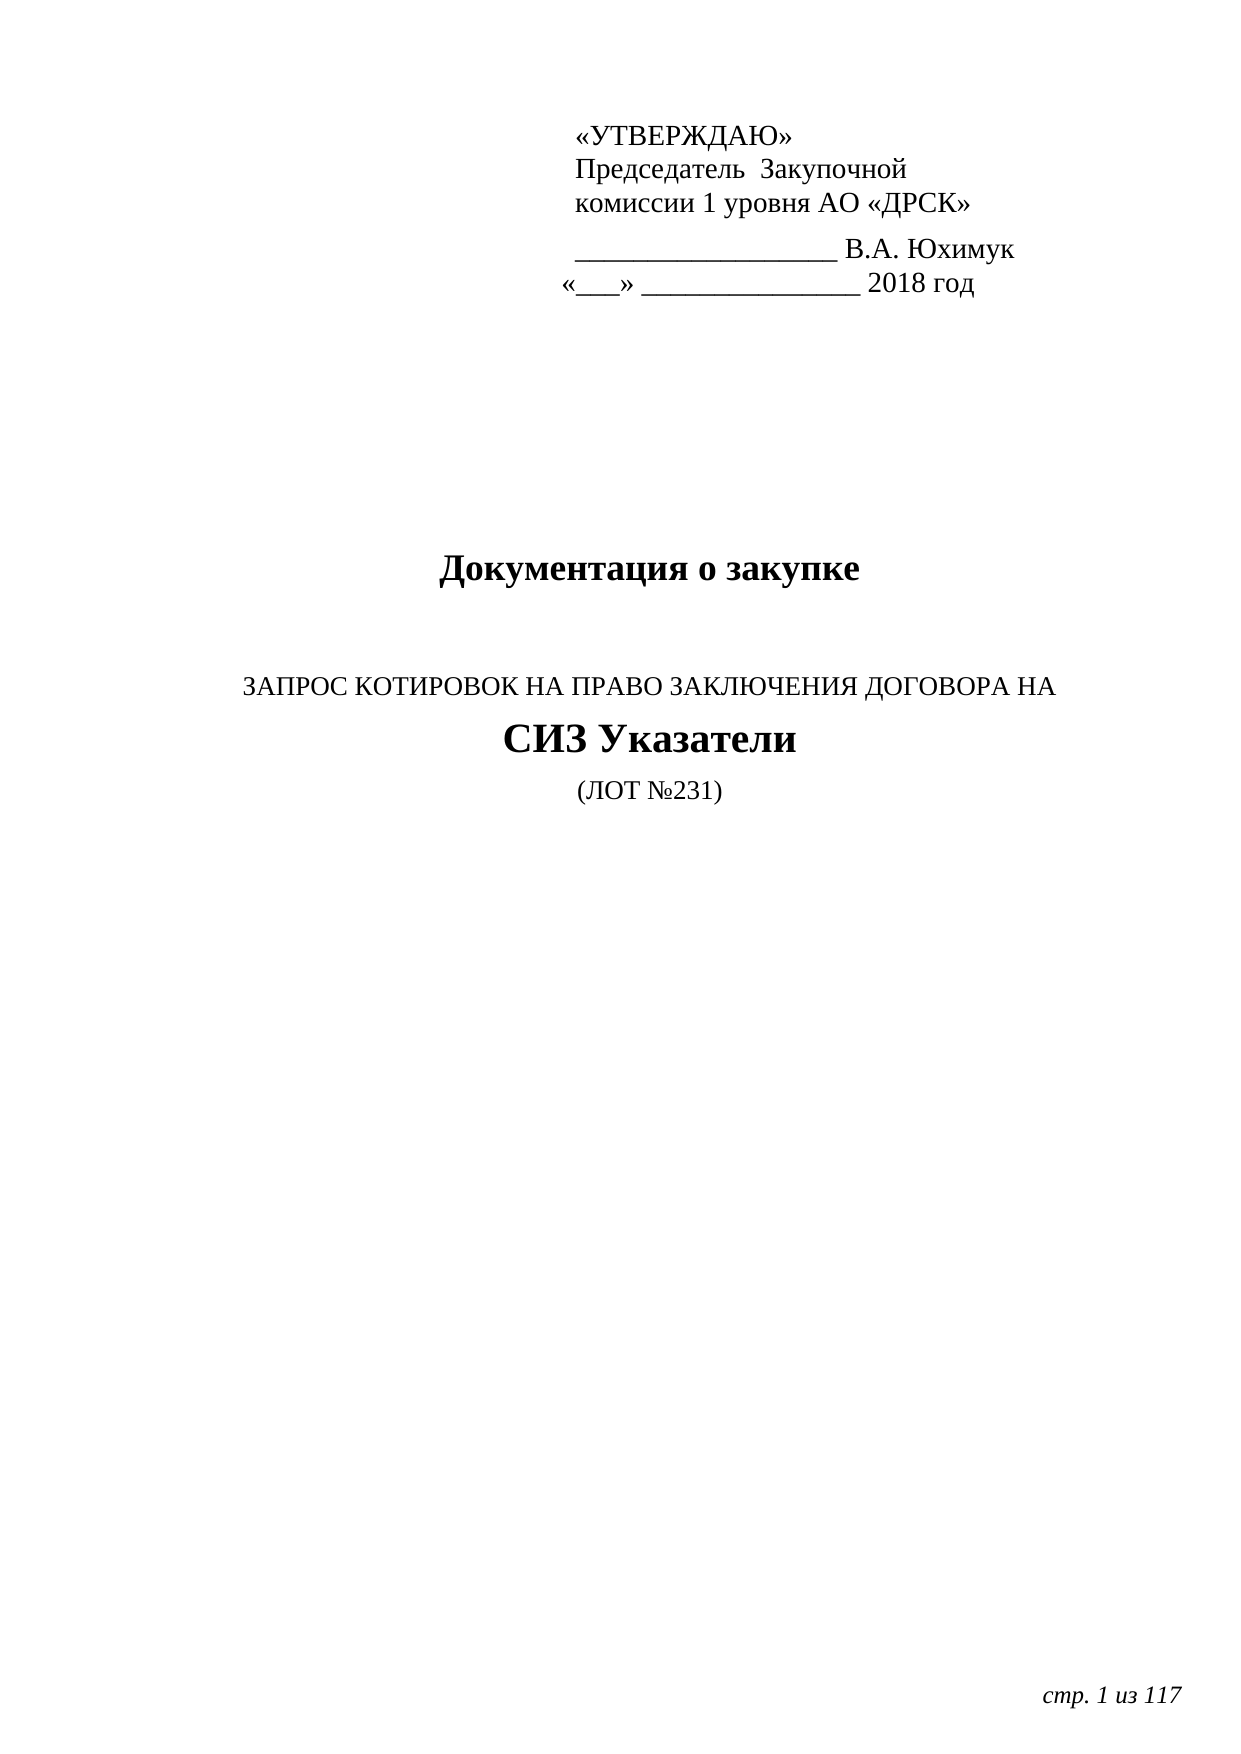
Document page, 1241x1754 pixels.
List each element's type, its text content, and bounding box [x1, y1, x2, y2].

text СИЗ Указатели [118, 713, 1181, 761]
text Документация о закупке [118, 546, 1181, 589]
text (ЛОТ №231) [118, 774, 1181, 805]
text «УТВЕРЖДАЮ» [575, 118, 1181, 152]
text ЗАПРОС КОТИРОВОК НА ПРАВО ЗАКЛЮЧЕНИЯ ДОГОВОРА НА [118, 670, 1181, 701]
text Председатель Закупочной [575, 152, 1181, 185]
text __________________ В.А. Юхимук [575, 231, 1181, 265]
text «___» _______________ 2018 год [118, 265, 1181, 298]
text комиссии 1 уровня АО «ДРСК» [575, 185, 1181, 219]
